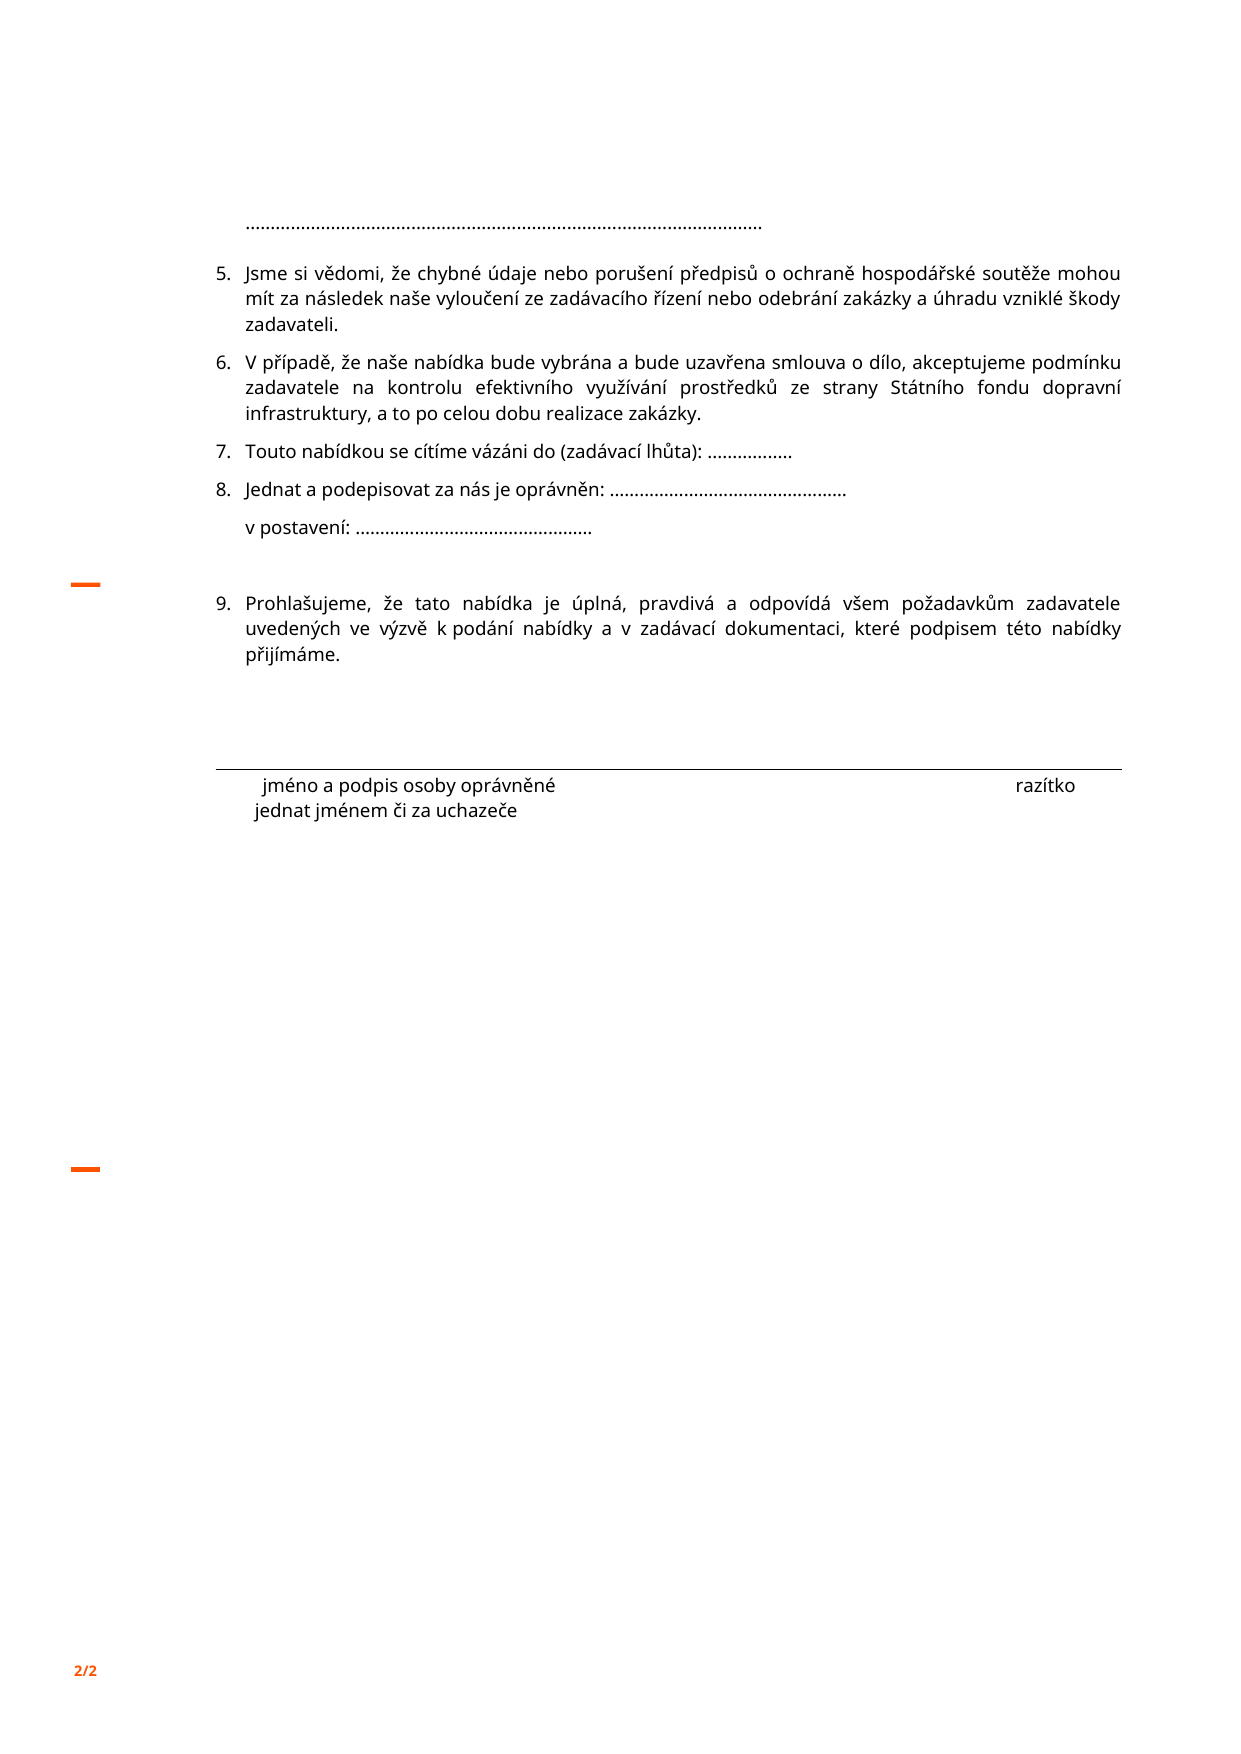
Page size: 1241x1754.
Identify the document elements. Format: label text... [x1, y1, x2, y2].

text v postavení: ………………………………………… [245, 514, 1122, 540]
list Jsme si vědomi, že chybné údaje nebo porušení předpisů o ochraně hospodářské soutěže mohou mít za následek naše vyloučení ze zadávacího řízení nebo odebrání zakázky a úhradu vzniklé škody zadavateli. [216, 260, 1122, 337]
list Touto nabídkou se cítíme vázáni do (zadávací lhůta): ................. [216, 438, 1122, 464]
list Jednat a podepisovat za nás je oprávněn: ………………………………………… [216, 476, 1122, 502]
list V případě, že naše nabídka bude vybrána a bude uzavřena smlouva o dílo, akceptujeme podmínku zadavatele na kontrolu efektivního využívání prostředků ze strany Státního fondu dopravní infrastruktury, a to po celou dobu realizace zakázky. [216, 349, 1122, 426]
list Prohlašujeme, že tato nabídka je úplná, pravdivá a odpovídá všem požadavkům zadavatele uvedených ve výzvě k podání nabídky a v zadávací dokumentaci, které podpisem této nabídky přijímáme. [216, 590, 1122, 667]
text jméno a podpis osoby oprávněné razítko [216, 770, 1122, 797]
text ....................................................................................................... [245, 209, 1122, 234]
text jednat jménem či za uchazeče [216, 797, 1122, 823]
